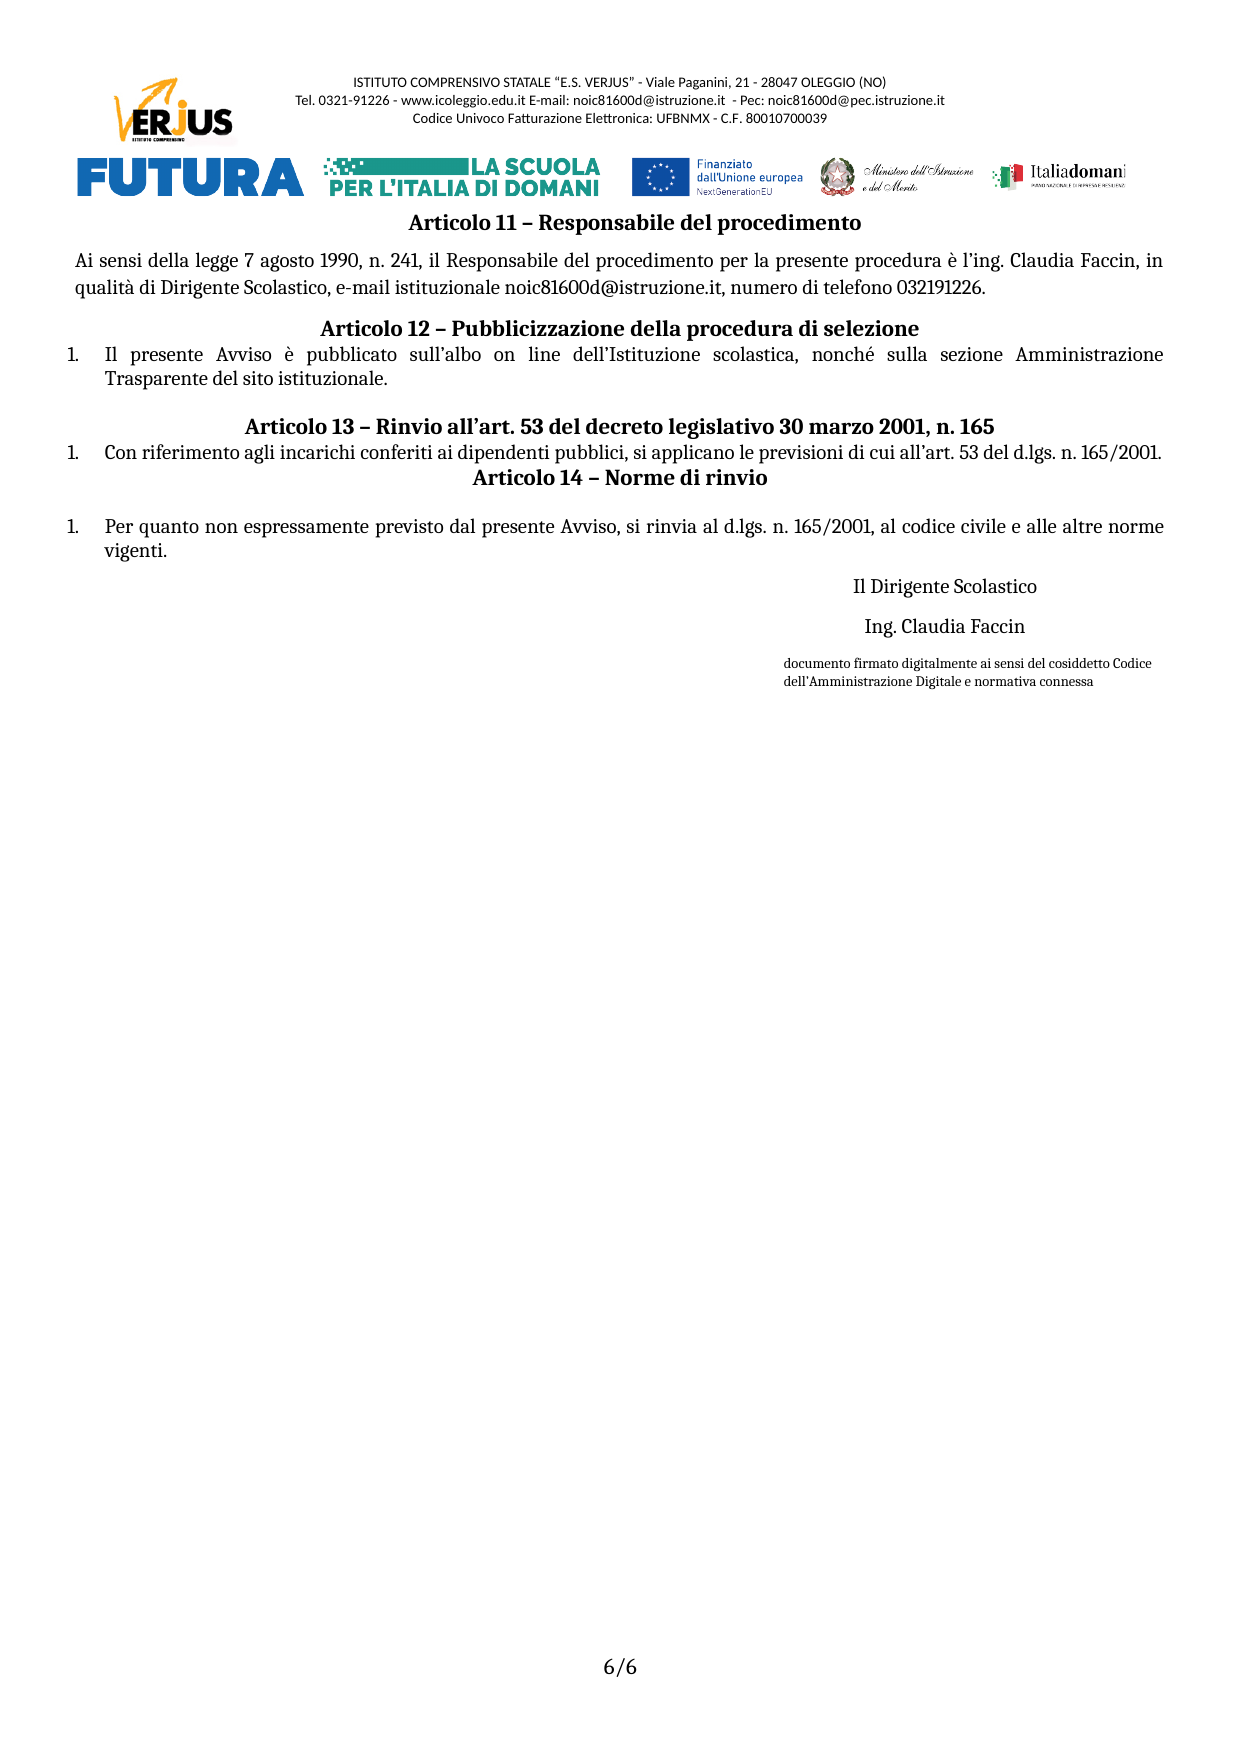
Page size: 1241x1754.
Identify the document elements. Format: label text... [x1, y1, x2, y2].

list Articolo 12 – Pubblicizzazione della procedura di selezione [75, 316, 1165, 342]
text Ai sensi della legge 7 agosto 1990, n. 241, il Responsabile del procedimento per la presente procedura è l’ing. Claudia Faccin, in qualità di Dirigente Scolastico, e-mail istituzionale noic81600d@istruzione.it, numero di telefono 032191226. [75, 248, 1165, 300]
list Articolo 13 – Rinvio all’art. 53 del decreto legislativo 30 marzo 2001, n. 165 [75, 414, 1165, 441]
list Con riferimento agli incarichi conferiti ai dipendenti pubblici, si applicano le previsioni di cui all’art. 53 del d.lgs. n. 165/2001. [67, 441, 1165, 464]
text Il Dirigente Scolastico [725, 575, 1165, 599]
text Ing. Claudia Faccin [725, 615, 1165, 639]
list Il presente Avviso è pubblicato sull’albo on line dell’Istituzione scolastica, nonché sulla sezione Amministrazione Trasparente del sito istituzionale. [67, 342, 1165, 390]
picture [104, 74, 244, 147]
list Articolo 11 – Responsabile del procedimento [104, 183, 1165, 236]
list Articolo 14 – Norme di rinvio [75, 464, 1165, 491]
picture [75, 155, 1124, 196]
list Per quanto non espressamente previsto dal presente Avviso, si rinvia al d.lgs. n. 165/2001, al codice civile e alle altre norme vigenti. [67, 515, 1165, 563]
text documento firmato digitalmente ai sensi del cosiddetto Codice dell’Amministrazione Digitale e normativa connessa [784, 655, 1165, 690]
